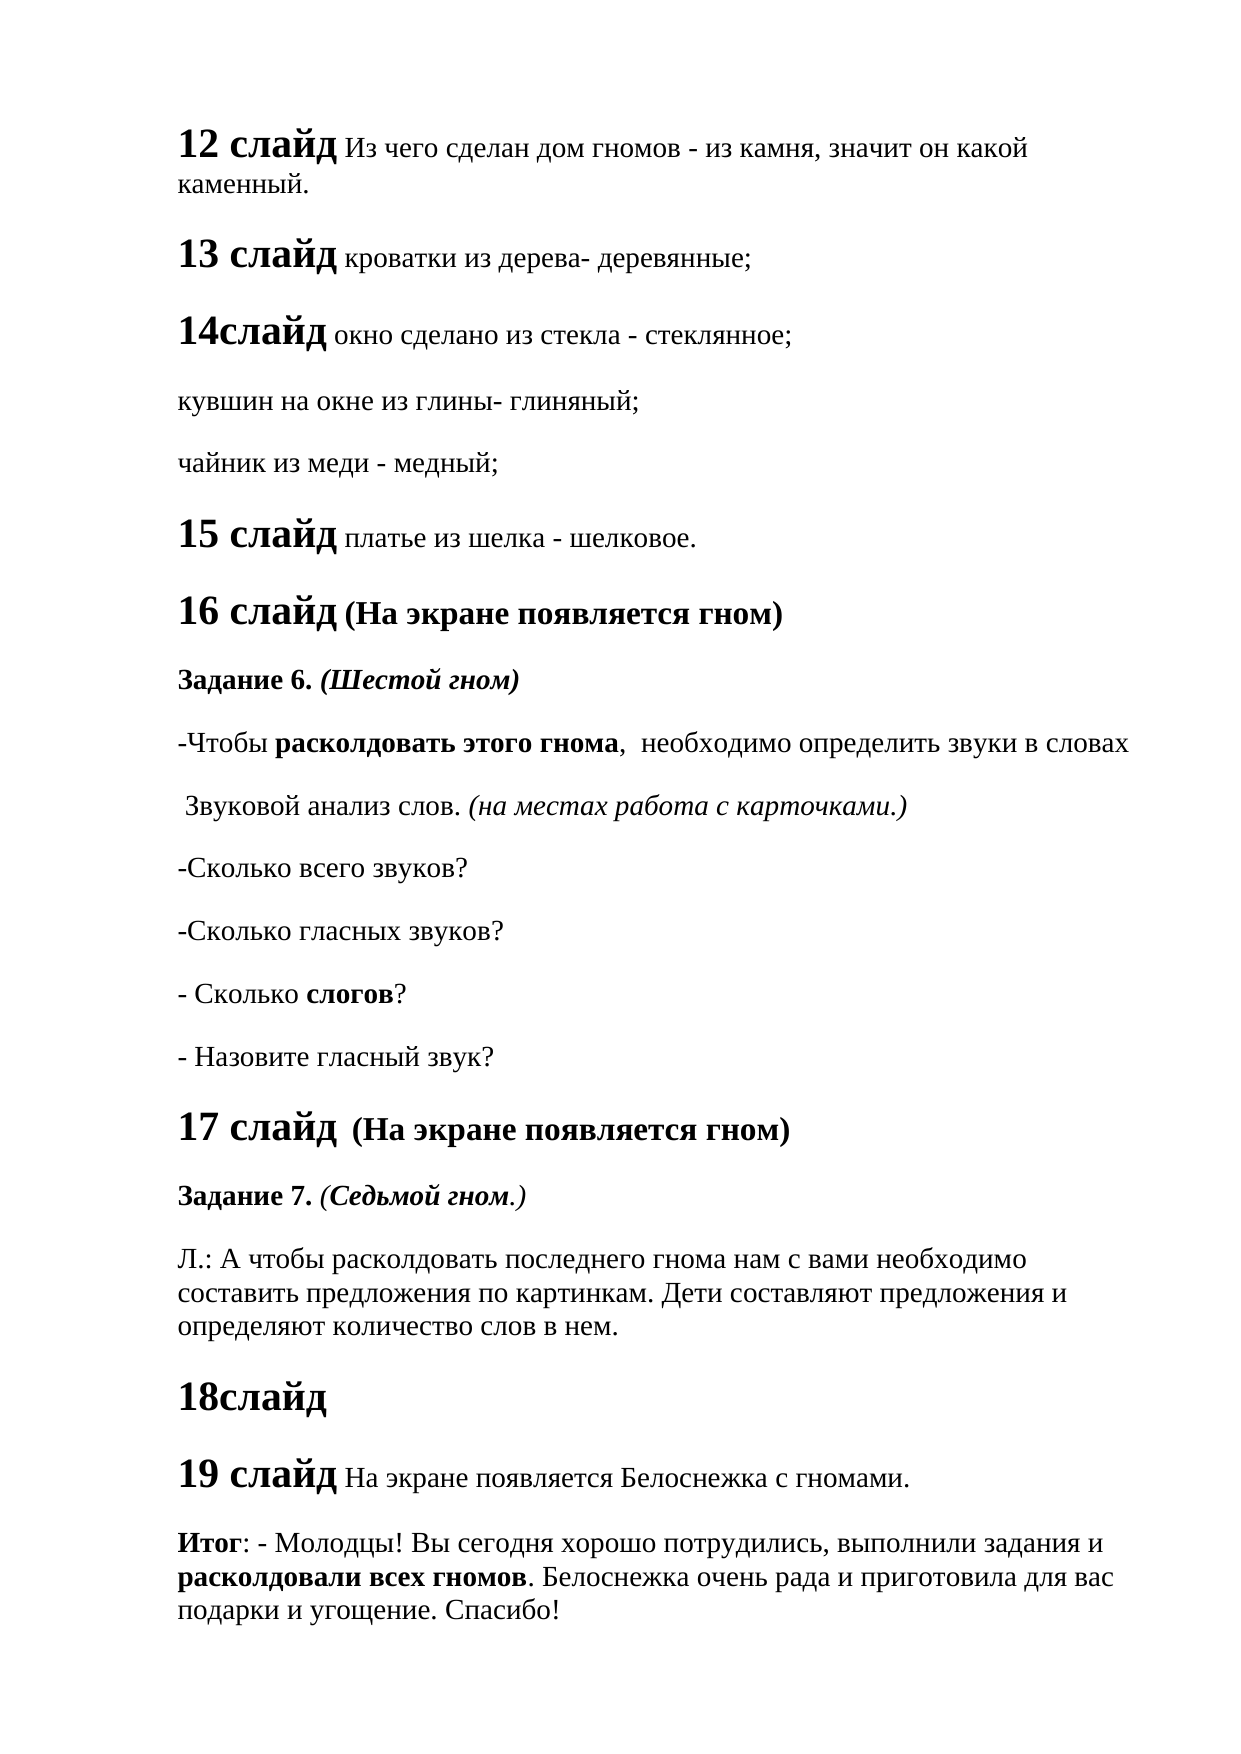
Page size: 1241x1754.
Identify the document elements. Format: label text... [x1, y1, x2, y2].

text 14слайд окно сделано из стекла - стеклянное; [177, 306, 1152, 354]
text -Сколько гласных звуков? [177, 913, 1152, 947]
text 16 слайд (На экране появляется гном) [177, 585, 1152, 633]
text -Сколько всего звуков? [177, 851, 1152, 884]
text Итог: - Молодцы! Вы сегодня хорошо потрудились, выполнили задания и расколдовали всех гномов. Белоснежка очень рада и приготовила для вас подарки и угощение. Спасибо! [177, 1525, 1152, 1626]
text - Назовите гласный звук? [177, 1039, 1152, 1072]
text кувшин на окне из глины- глиняный; [177, 383, 1152, 416]
text 12 слайд Из чего сделан дом гномов - из камня, значит он какой каменный. [177, 118, 1152, 199]
text - Сколько слогов? [177, 976, 1152, 1009]
text Л.: А чтобы расколдовать последнего гнома нам с вами необходимо составить предложения по картинкам. Дети составляют предложения и определяют количество слов в нем. [177, 1241, 1152, 1342]
text Задание 6. (Шестой гном) [177, 662, 1152, 696]
text 17 слайд (На экране появляется гном) [177, 1101, 1152, 1149]
text 19 слайд На экране появляется Белоснежка с гномами. [177, 1448, 1152, 1496]
text -Чтобы расколдовать этого гнома, необходимо определить звуки в словах [177, 725, 1152, 759]
text Задание 7. (Седьмой гном.) [177, 1178, 1152, 1212]
text 18слайд [177, 1371, 1152, 1419]
text Звуковой анализ слов. (на местах работа с карточками.) [177, 788, 1152, 821]
text 15 слайд платье из шелка - шелковое. [177, 508, 1152, 556]
text 13 слайд кроватки из дерева- деревянные; [177, 229, 1152, 277]
text чайник из меди - медный; [177, 446, 1152, 479]
